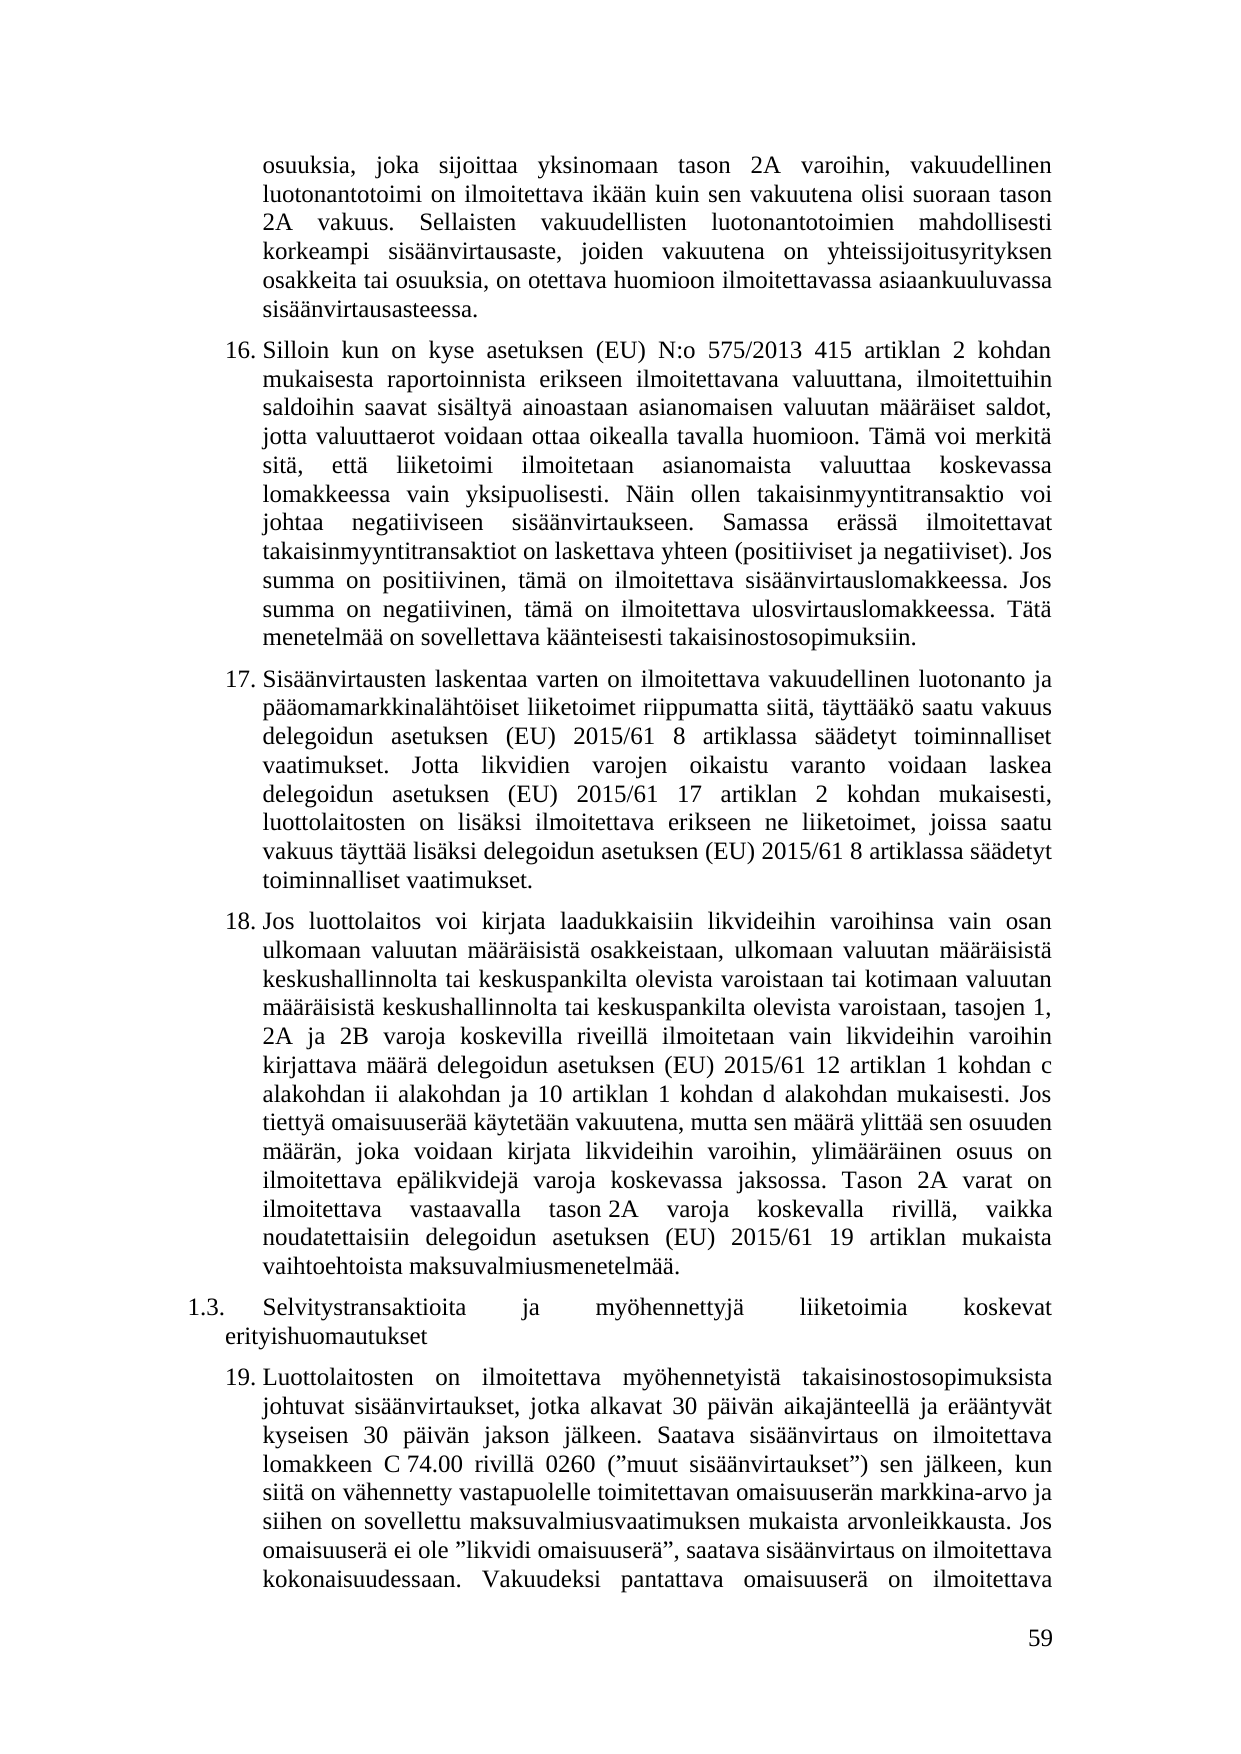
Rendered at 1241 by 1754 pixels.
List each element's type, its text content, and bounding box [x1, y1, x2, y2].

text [225, 150, 1053, 322]
text Jos luottolaitos voi kirjata laadukkaisiin likvideihin varoihinsa vain osan ulkomaan valuutan määräisistä osakkeistaan, ulkomaan valuutan määräisistä keskushallinnolta tai keskuspankilta olevista varoistaan tai kotimaan valuutan määräisistä keskushallinnolta tai keskuspankilta olevista varoistaan, tasojen 1, 2A ja 2B varoja koskevilla riveillä ilmoitetaan vain likvideihin varoihin kirjattava määrä delegoidun asetuksen (EU) 2015/61 12 artiklan 1 kohdan c alakohdan ii alakohdan ja 10 artiklan 1 kohdan d alakohdan mukaisesti. Jos tiettyä omaisuuserää käytetään vakuutena, mutta sen määrä ylittää sen osuuden määrän, joka voidaan kirjata likvideihin varoihin, ylimääräinen osuus on ilmoitettava epälikvidejä varoja koskevassa jaksossa. Tason 2A varat on ilmoitettava vastaavalla tason 2A varoja koskevalla rivillä, vaikka noudatettaisiin delegoidun asetuksen (EU) 2015/61 19 artiklan mukaista vaihtoehtoista maksuvalmiusmenetelmää. [225, 906, 1053, 1280]
list 1.3. Selvitystransaktioita ja myöhennettyjä liiketoimia koskevat erityishuomautukset [187, 1292, 1053, 1350]
text Sisäänvirtausten laskentaa varten on ilmoitettava vakuudellinen luotonanto ja pääomamarkkinalähtöiset liiketoimet riippumatta siitä, täyttääkö saatu vakuus delegoidun asetuksen (EU) 2015/61 8 artiklassa säädetyt toiminnalliset vaatimukset. Jotta likvidien varojen oikaistu varanto voidaan laskea delegoidun asetuksen (EU) 2015/61 17 artiklan 2 kohdan mukaisesti, luottolaitosten on lisäksi ilmoitettava erikseen ne liiketoimet, joissa saatu vakuus täyttää lisäksi delegoidun asetuksen (EU) 2015/61 8 artiklassa säädetyt toiminnalliset vaatimukset. [225, 664, 1053, 894]
text Silloin kun on kyse asetuksen (EU) N:o 575/2013 415 artiklan 2 kohdan mukaisesta raportoinnista erikseen ilmoitettavana valuuttana, ilmoitettuihin saldoihin saavat sisältyä ainoastaan asianomaisen valuutan määräiset saldot, jotta valuuttaerot voidaan ottaa oikealla tavalla huomioon. Tämä voi merkitä sitä, että liiketoimi ilmoitetaan asianomaista valuuttaa koskevassa lomakkeessa vain yksipuolisesti. Näin ollen takaisinmyyntitransaktio voi johtaa negatiiviseen sisäänvirtaukseen. Samassa erässä ilmoitettavat takaisinmyyntitransaktiot on laskettava yhteen (positiiviset ja negatiiviset). Jos summa on positiivinen, tämä on ilmoitettava sisäänvirtauslomakkeessa. Jos summa on negatiivinen, tämä on ilmoitettava ulosvirtauslomakkeessa. Tätä menetelmää on sovellettava käänteisesti takaisinostosopimuksiin. [225, 335, 1053, 651]
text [225, 1362, 1053, 1592]
